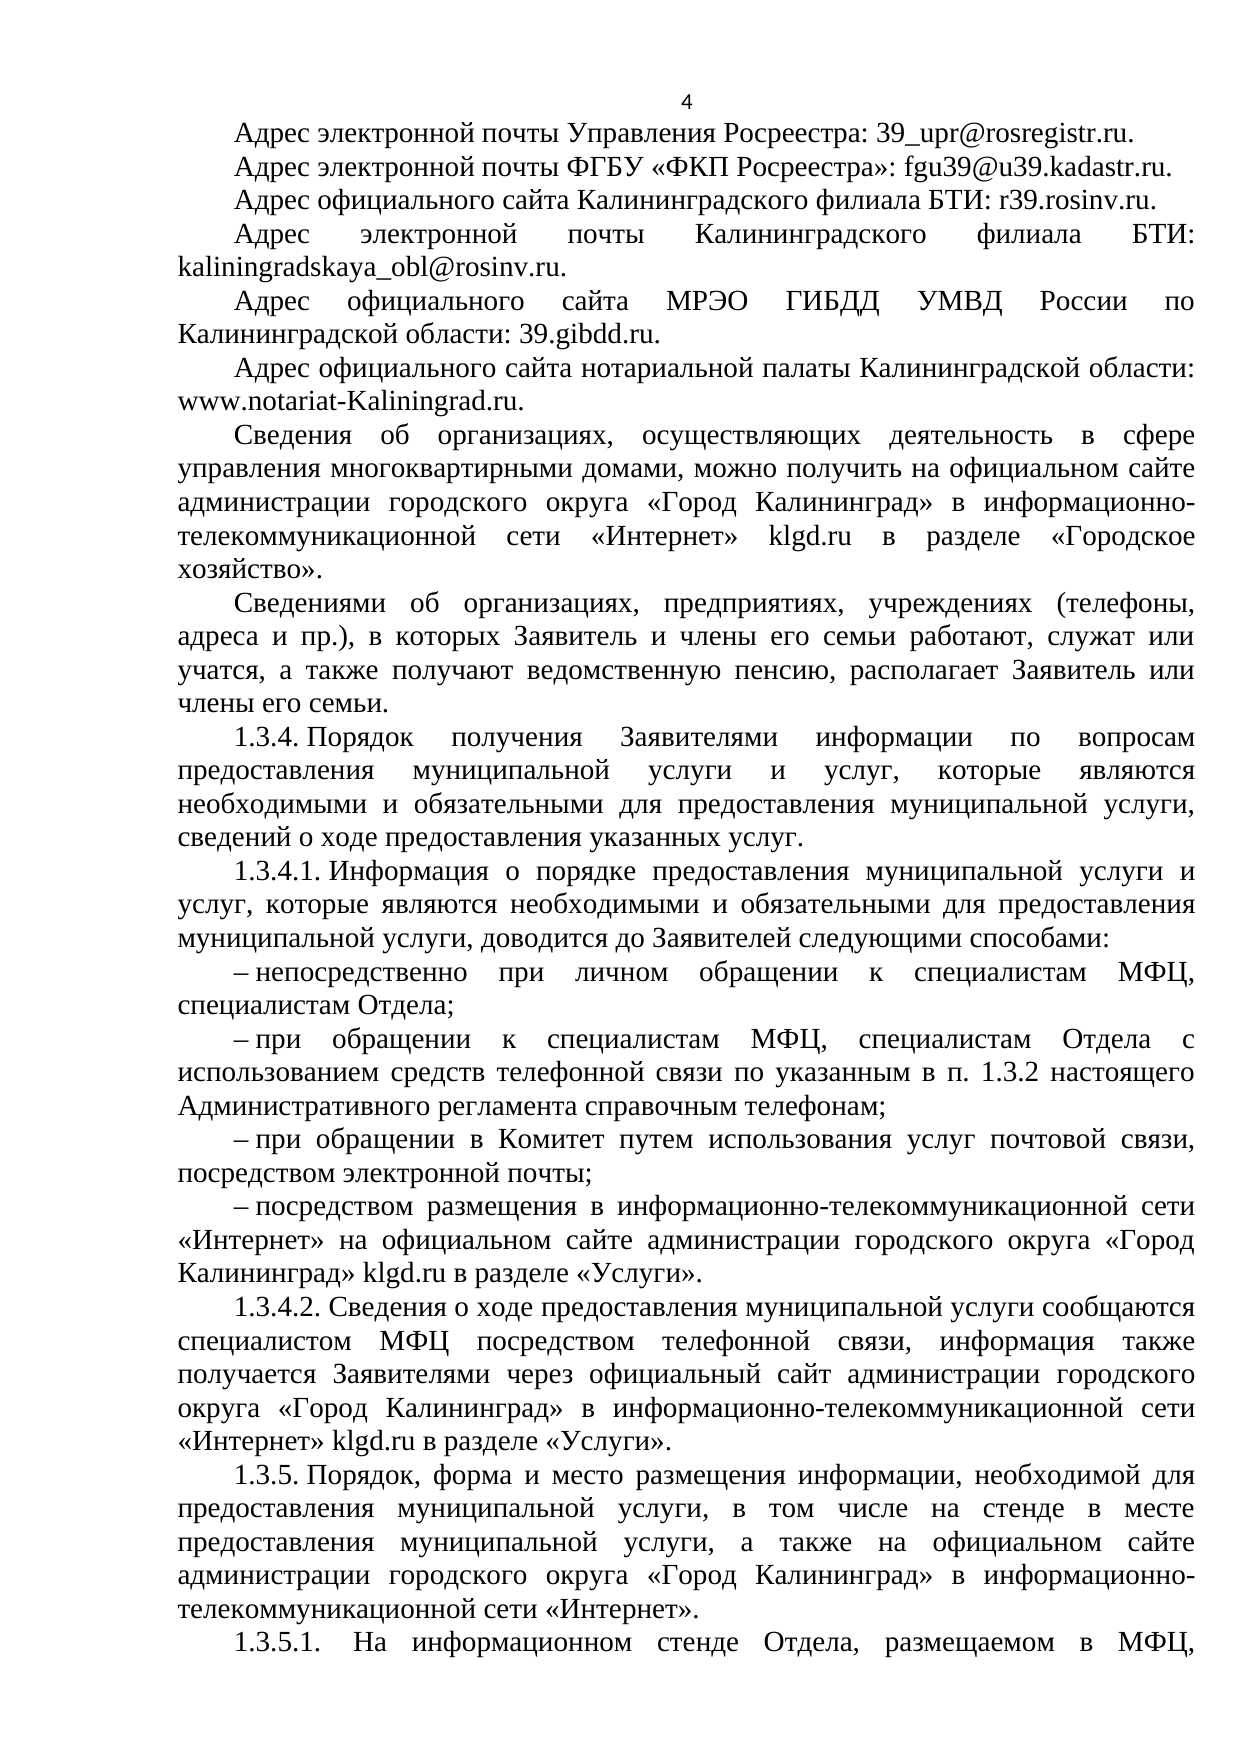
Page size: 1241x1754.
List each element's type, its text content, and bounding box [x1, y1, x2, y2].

text Адрес официального сайта Калининградского филиала БТИ: r39.rosinv.ru. [177, 182, 1196, 216]
text Сведения об организациях, осуществляющих деятельность в сфере управления многоквартирными домами, можно получить на официальном сайте администрации городского округа «Город Калининград» в информационно-телекоммуникационной сети «Интернет» klgd.ru в разделе «Городское хозяйство». [177, 417, 1196, 585]
text Адрес электронной почты ФГБУ «ФКП Росреестра»: fgu39@u39.kadastr.ru. [177, 149, 1196, 182]
text 1.3.4.2. Сведения о ходе предоставления муниципальной услуги сообщаются специалистом МФЦ посредством телефонной связи, информация также получается Заявителями через официальный сайт администрации городского округа «Город Калининград» в информационно-телекоммуникационной сети «Интернет» klgd.ru в разделе «Услуги». [177, 1289, 1196, 1457]
text – при обращении в Комитет путем использования услуг почтовой связи, посредством электронной почты; [177, 1121, 1196, 1188]
text Адрес официального сайта МРЭО ГИБДД УМВД России по Калининградской области: 39.gibdd.ru. [177, 283, 1196, 350]
text Сведениями об организациях, предприятиях, учреждениях (телефоны, адреса и пр.), в которых Заявитель и члены его семьи работают, служат или учатся, а также получают ведомственную пенсию, располагает Заявитель или члены его семьи. [177, 585, 1196, 719]
text – непосредственно при личном обращении к специалистам МФЦ, специалистам Отдела; [177, 954, 1196, 1021]
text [177, 1624, 1196, 1658]
text Адрес электронной почты Управления Росреестра: 39_upr@rosregistr.ru. [177, 115, 1196, 149]
text 1.3.5. Порядок, форма и место размещения информации, необходимой для предоставления муниципальной услуги, в том числе на стенде в месте предоставления муниципальной услуги, а также на официальном сайте администрации городского округа «Город Калининград» в информационно-телекоммуникационной сети «Интернет». [177, 1457, 1196, 1624]
text Адрес официального сайта нотариальной палаты Калининградской области: www.notariat-Kaliningrad.ru. [177, 350, 1196, 417]
text Адрес электронной почты Калининградского филиала БТИ: kaliningradskaya_obl@rosinv.ru. [177, 216, 1196, 283]
text – при обращении к специалистам МФЦ, специалистам Отдела с использованием средств телефонной связи по указанным в п. 1.3.2 настоящего Административного регламента справочным телефонам; [177, 1021, 1196, 1121]
text 1.3.4. Порядок получения Заявителями информации по вопросам предоставления муниципальной услуги и услуг, которые являются необходимыми и обязательными для предоставления муниципальной услуги, сведений о ходе предоставления указанных услуг. [177, 719, 1196, 853]
text 1.3.4.1. Информация о порядке предоставления муниципальной услуги и услуг, которые являются необходимыми и обязательными для предоставления муниципальной услуги, доводится до Заявителей следующими способами: [177, 853, 1196, 954]
text – посредством размещения в информационно-телекоммуникационной сети «Интернет» на официальном сайте администрации городского округа «Город Калининград» klgd.ru в разделе «Услуги». [177, 1188, 1196, 1289]
